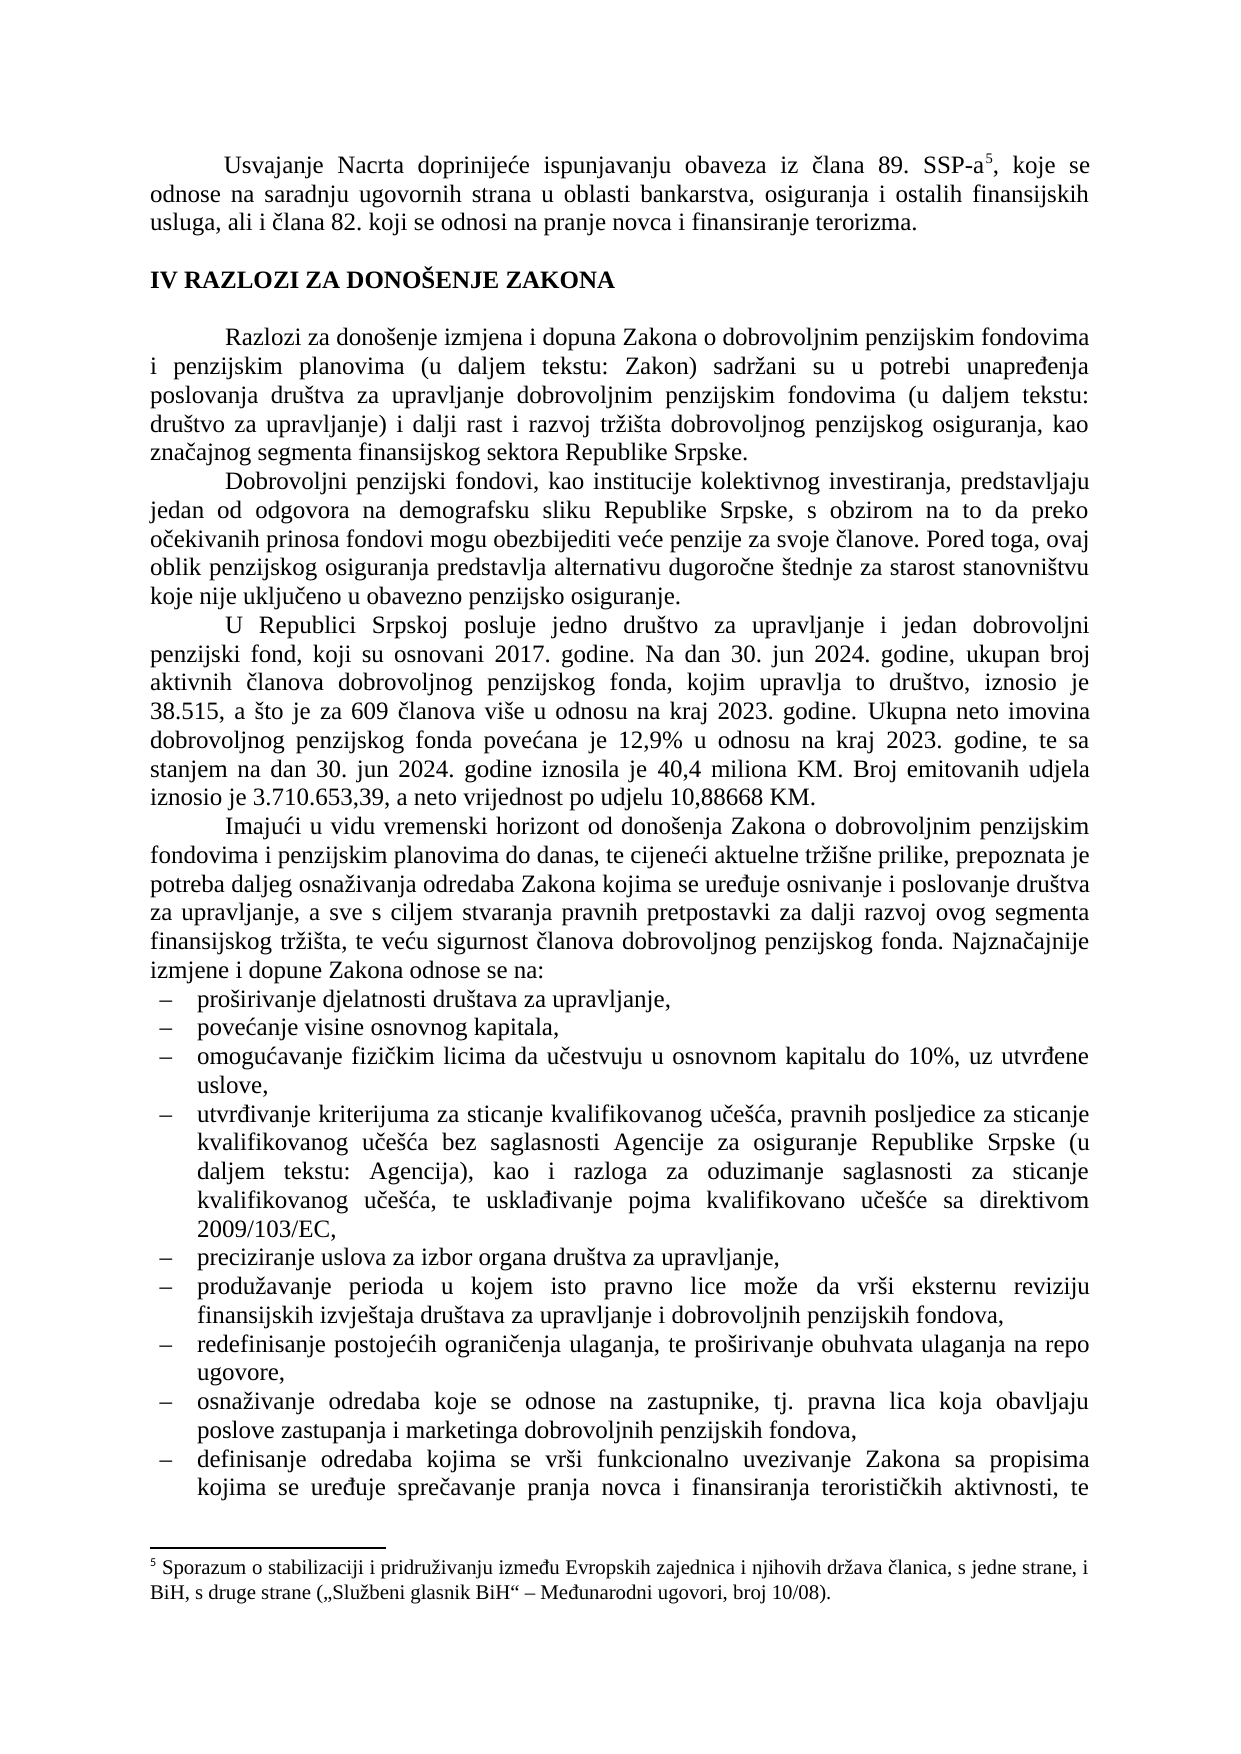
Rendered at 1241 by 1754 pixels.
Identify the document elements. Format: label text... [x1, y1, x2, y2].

text IV RAZLOZI ZA DONOŠENJE ZAKONA [150, 265, 1090, 294]
text U Republici Srpskoj posluje jedno društvo za upravljanje i jedan dobrovoljni penzijski fond, koji su osnovani 2017. godine. Na dan 30. jun 2024. godine, ukupan broj aktivnih članova dobrovoljnog penzijskog fonda, kojim upravlja to društvo, iznosio je 38.515, a što je za 609 članova više u odnosu na kraj 2023. godine. Ukupna neto imovina dobrovoljnog penzijskog fonda povećana je 12,9% u odnosu na kraj 2023. godine, te sa stanjem na dan 30. jun 2024. godine iznosila je 40,4 miliona KM. Broj emitovanih udjela iznosio je 3.710.653,39, a neto vrijednost po udjelu 10,88668 KM. [150, 610, 1090, 811]
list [159, 1444, 1090, 1501]
list utvrđivanje kriterijuma za sticanje kvalifikovanog učešća, pravnih posljedice za sticanje kvalifikovanog učešća bez saglasnosti Agencije za osiguranje Republike Srpske (u daljem tekstu: Agencija), kao i razloga za oduzimanje saglasnosti za sticanje kvalifikovanog učešća, te usklađivanje pojma kvalifikovano učešće sa direktivom 2009/103/EC, [159, 1099, 1090, 1242]
list povećanje visine osnovnog kapitala, [159, 1012, 1090, 1041]
list osnaživanje odredaba koje se odnose na zastupnike, tj. pravna lica koja obavljaju poslove zastupanja i marketinga dobrovoljnih penzijskih fondova, [159, 1386, 1090, 1444]
list redefinisanje postojećih ograničenja ulaganja, te proširivanje obuhvata ulaganja na repo ugovore, [159, 1329, 1090, 1386]
text Razlozi za donošenje izmjena i dopuna Zakona o dobrovoljnim penzijskim fondovima i penzijskim planovima (u daljem tekstu: Zakon) sadržani su u potrebi unapređenja poslovanja društva za upravljanje dobrovoljnim penzijskim fondovima (u daljem tekstu: društvo za upravljanje) i dalji rast i razvoj tržišta dobrovoljnog penzijskog osiguranja, kao značajnog segmenta finansijskog sektora Republike Srpske. [150, 322, 1090, 466]
text Dobrovoljni penzijski fondovi, kao institucije kolektivnog investiranja, predstavljaju jedan od odgovora na demografsku sliku Republike Srpske, s obzirom na to da preko očekivanih prinosa fondovi mogu obezbijediti veće penzije za svoje članove. Pored toga, ovaj oblik penzijskog osiguranja predstavlja alternativu dugoročne štednje za starost stanovništvu koje nije uključeno u obavezno penzijsko osiguranje. [150, 466, 1090, 610]
list preciziranje uslova za izbor organa društva za upravljanje, [159, 1242, 1090, 1271]
text Imajući u vidu vremenski horizont od donošenja Zakona o dobrovoljnim penzijskim fondovima i penzijskim planovima do danas, te cijeneći aktuelne tržišne prilike, prepoznata je potreba daljeg osnaživanja odredaba Zakona kojima se uređuje osnivanje i poslovanje društva za upravljanje, a sve s ciljem stvaranja pravnih pretpostavki za dalji razvoj ovog segmenta finansijskog tržišta, te veću sigurnost članova dobrovoljnog penzijskog fonda. Najznačajnije izmjene i dopune Zakona odnose se na: [150, 811, 1090, 984]
text Usvajanje Nacrta doprinijeće ispunjavanju obaveza iz člana 89. SSP-a, koje se odnose na saradnju ugovornih strana u oblasti bankarstva, osiguranja i ostalih finansijskih usluga, ali i člana 82. koji se odnosi na pranje novca i finansiranje terorizma. [150, 150, 1090, 236]
list produžavanje perioda u kojem isto pravno lice može da vrši eksternu reviziju finansijskih izvještaja društava za upravljanje i dobrovoljnih penzijskih fondova, [159, 1271, 1090, 1329]
list omogućavanje fizičkim licima da učestvuju u osnovnom kapitalu do 10%, uz utvrđene uslove, [159, 1041, 1090, 1099]
list proširivanje djelatnosti društava za upravljanje, [159, 984, 1090, 1012]
